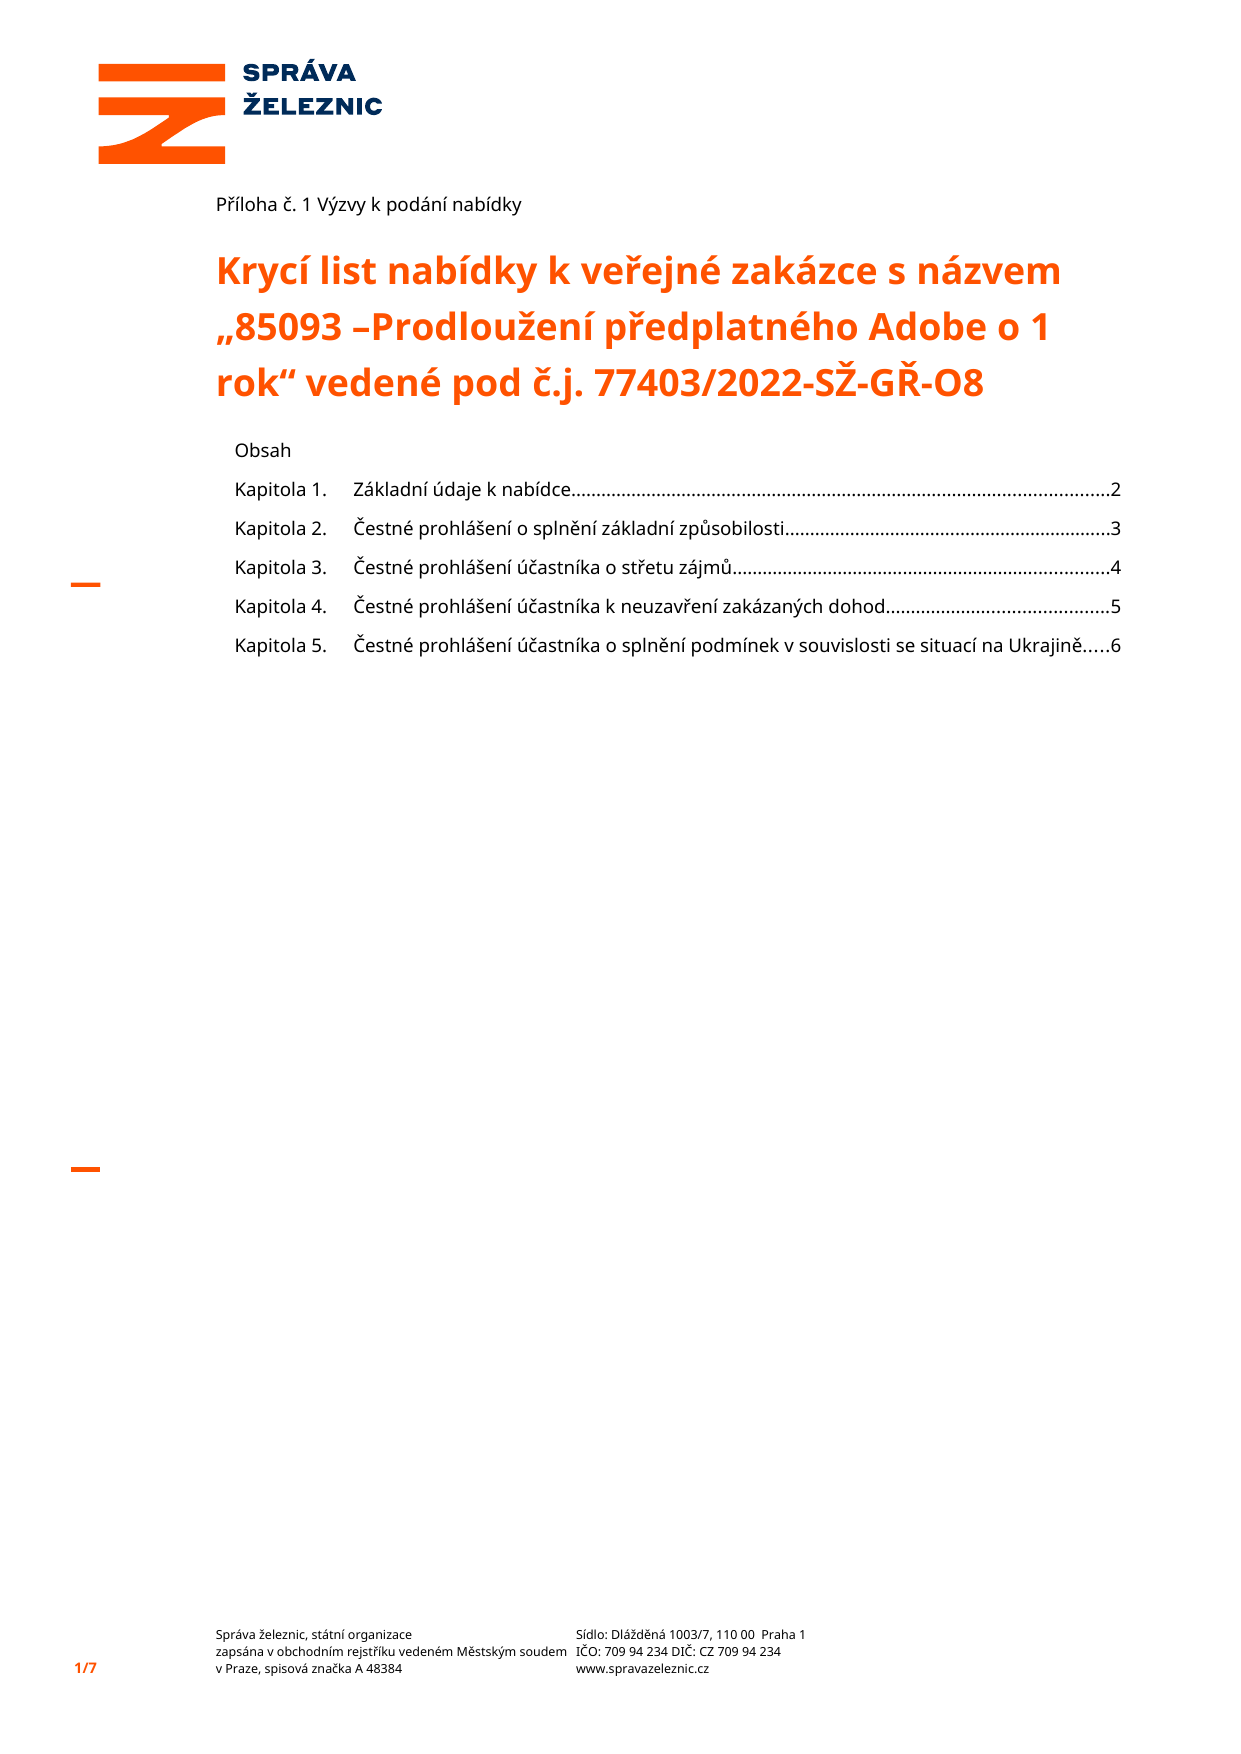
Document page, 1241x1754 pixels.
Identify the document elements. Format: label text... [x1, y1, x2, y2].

text Krycí list nabídky k veřejné zakázce s názvem „85093 –Prodloužení předplatného Adobe o 1 rok“ vedené pod č.j. 77403/2022-SŽ-GŘ-O8 [216, 244, 1122, 408]
text Příloha č. 1 Výzvy k podání nabídky [216, 191, 1122, 217]
